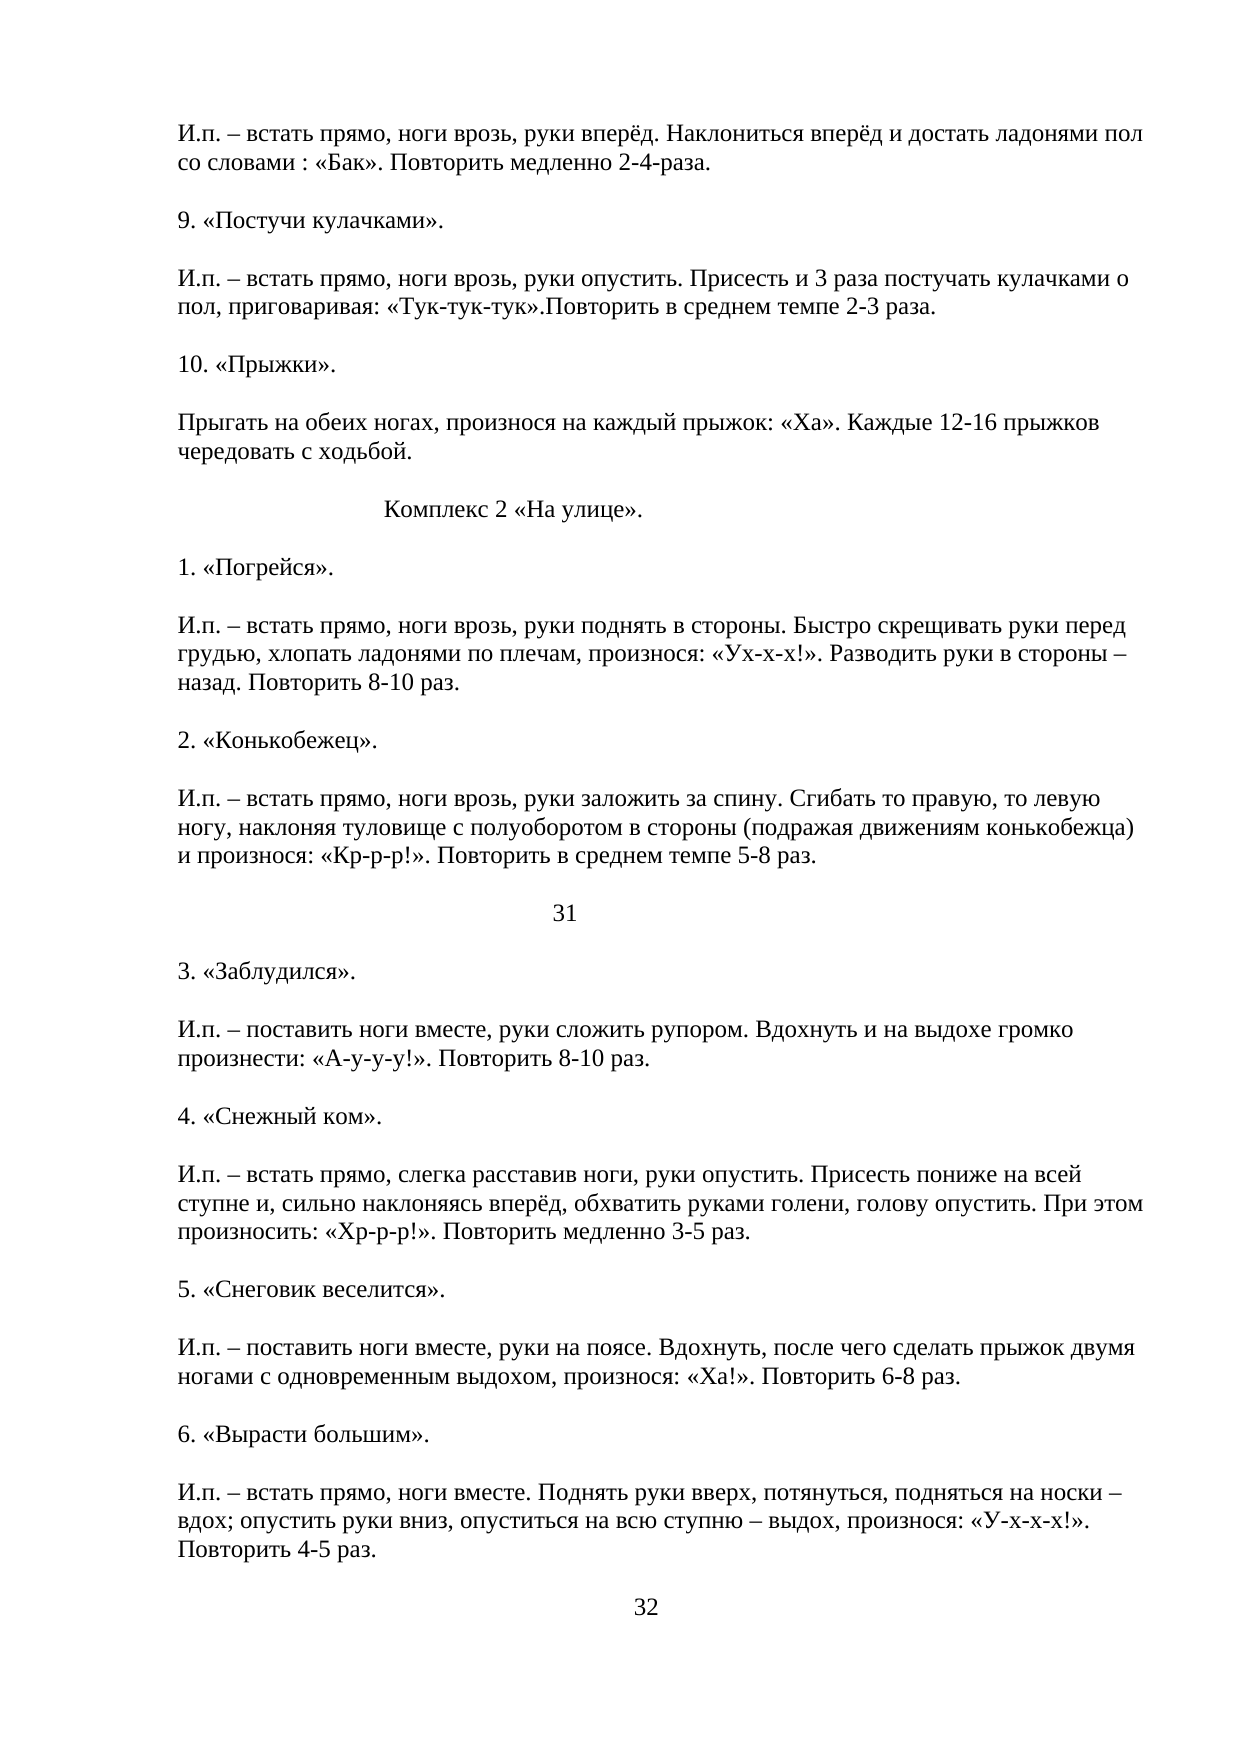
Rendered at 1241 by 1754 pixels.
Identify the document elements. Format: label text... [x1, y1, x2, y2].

text 32 [177, 1592, 1152, 1621]
text 4. «Снежный ком». [177, 1101, 1152, 1130]
text 1. «Погрейся». [177, 552, 1152, 581]
text 2. «Конькобежец». [177, 725, 1152, 754]
text Комплекс 2 «На улице». [177, 494, 1152, 523]
text И.п. – встать прямо, ноги врозь, руки поднять в стороны. Быстро скрещивать руки перед грудью, хлопать ладонями по плечам, произнося: «Ух-х-х!». Разводить руки в стороны – назад. Повторить 8-10 раз. [177, 610, 1152, 696]
text 5. «Снеговик веселится». [177, 1274, 1152, 1303]
text И.п. – встать прямо, ноги врозь, руки вперёд. Наклониться вперёд и достать ладонями пол со словами : «Бак». Повторить медленно 2-4-раза. [177, 118, 1152, 176]
text 31 [177, 898, 1152, 927]
text И.п. – поставить ноги вместе, руки сложить рупором. Вдохнуть и на выдохе громко произнести: «А-у-у-у!». Повторить 8-10 раз. [177, 1014, 1152, 1072]
text 9. «Постучи кулачками». [177, 205, 1152, 233]
text И.п. – встать прямо, ноги врозь, руки опустить. Присесть и 3 раза постучать кулачками о пол, приговаривая: «Тук-тук-тук».Повторить в среднем темпе 2-3 раза. [177, 263, 1152, 320]
text И.п. – встать прямо, ноги вместе. Поднять руки вверх, потянуться, подняться на носки – вдох; опустить руки вниз, опуститься на всю ступню – выдох, произнося: «У-х-х-х!». Повторить 4-5 раз. [177, 1477, 1152, 1563]
text Прыгать на обеих ногах, произнося на каждый прыжок: «Ха». Каждые 12-16 прыжков чередовать с ходьбой. [177, 407, 1152, 465]
text И.п. – встать прямо, слегка расставив ноги, руки опустить. Присесть пониже на всей ступне и, сильно наклоняясь вперёд, обхватить руками голени, голову опустить. При этом произносить: «Хр-р-р!». Повторить медленно 3-5 раз. [177, 1159, 1152, 1245]
text 10. «Прыжки». [177, 349, 1152, 378]
text 3. «Заблудился». [177, 956, 1152, 985]
text И.п. – поставить ноги вместе, руки на поясе. Вдохнуть, после чего сделать прыжок двумя ногами с одновременным выдохом, произнося: «Ха!». Повторить 6-8 раз. [177, 1332, 1152, 1390]
text И.п. – встать прямо, ноги врозь, руки заложить за спину. Сгибать то правую, то левую ногу, наклоняя туловище с полуоборотом в стороны (подражая движениям конькобежца) и произнося: «Кр-р-р!». Повторить в среднем темпе 5-8 раз. [177, 783, 1152, 869]
text 6. «Вырасти большим». [177, 1419, 1152, 1448]
